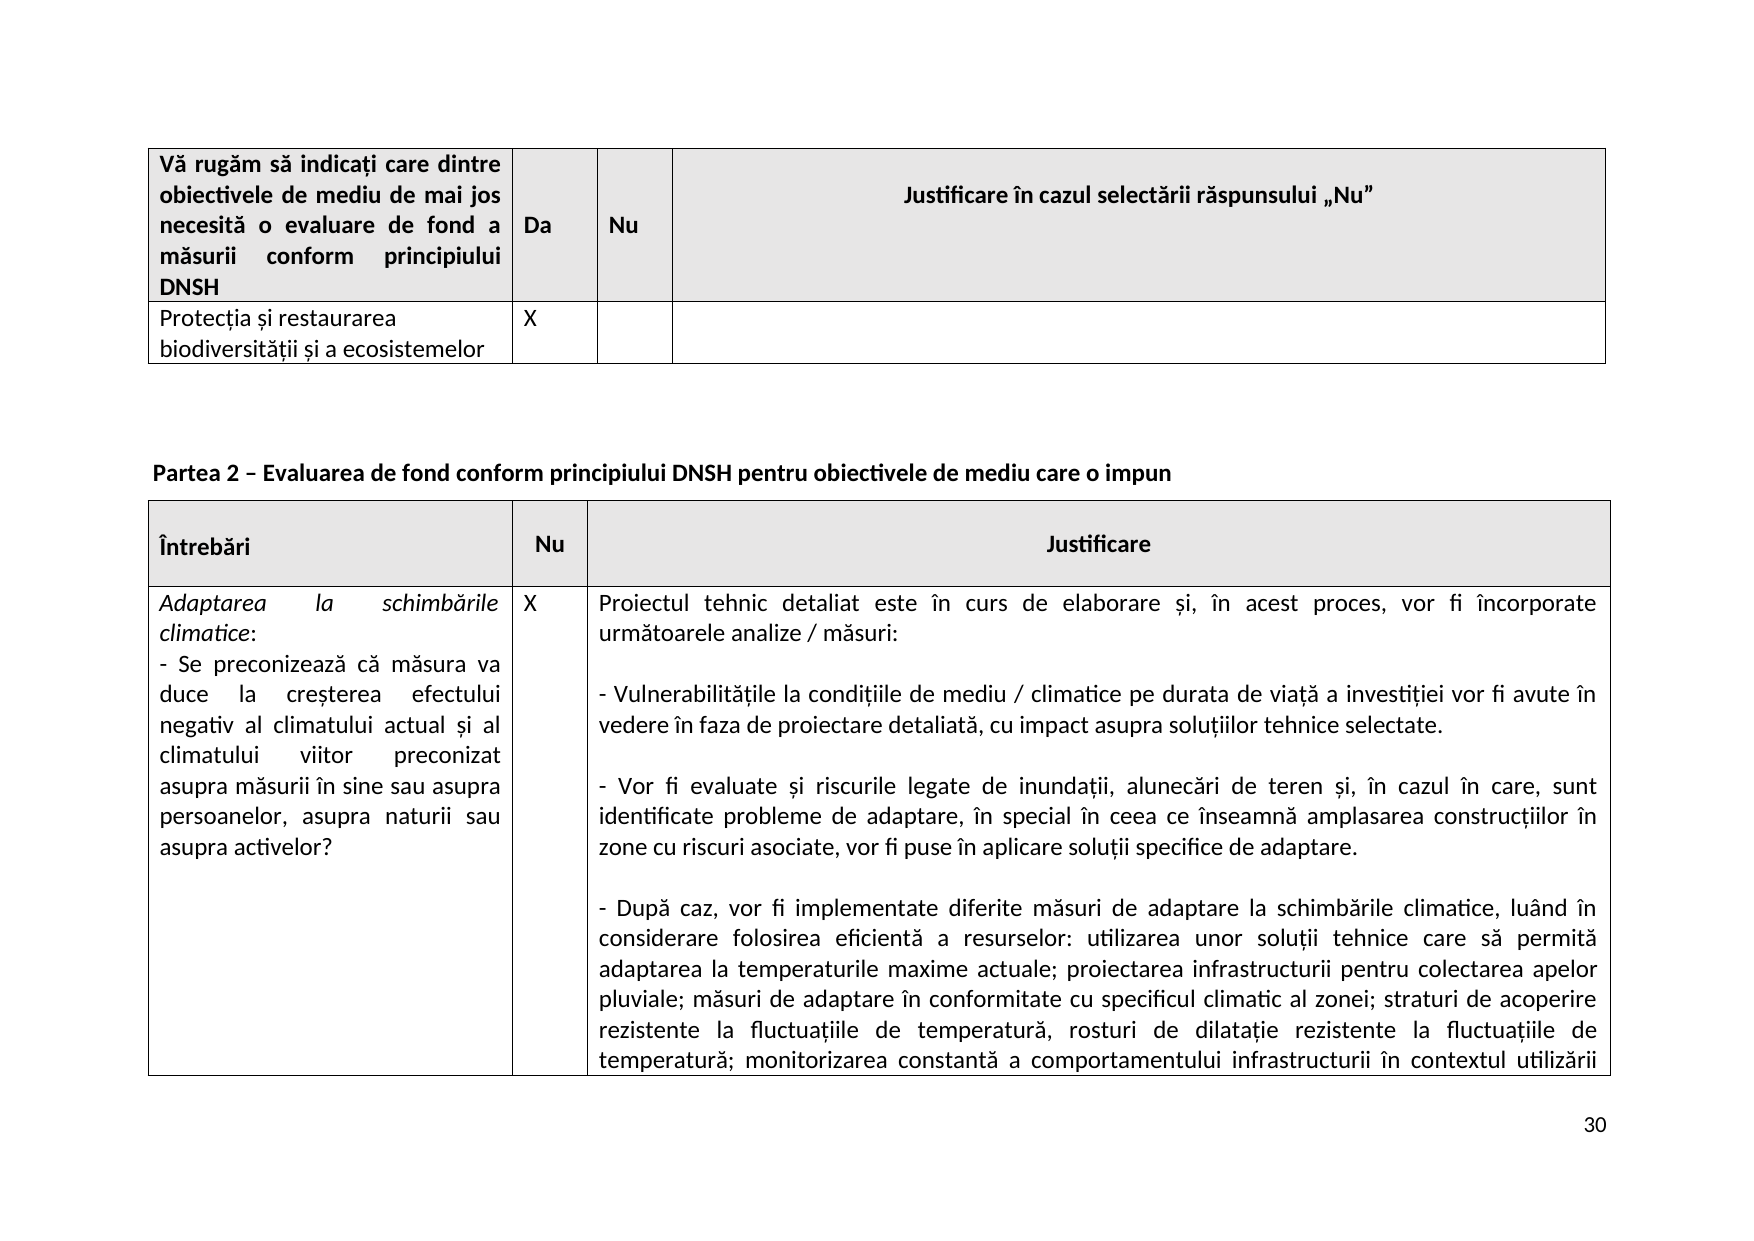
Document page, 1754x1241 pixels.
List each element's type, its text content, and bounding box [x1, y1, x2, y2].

table_header Întrebări [149, 501, 512, 586]
table_header Nu [513, 501, 587, 586]
table_header Justificare în cazul selectării răspunsului „Nu” [673, 149, 1605, 301]
table_cell X [513, 302, 597, 363]
table_cell [598, 302, 672, 363]
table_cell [149, 587, 512, 1075]
table_header Da [513, 149, 597, 301]
table_cell [673, 302, 1605, 363]
table_cell Protecția și restaurarea biodiversității și a ecosistemelor [149, 302, 512, 363]
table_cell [588, 587, 1610, 1075]
table_header Nu [598, 149, 672, 301]
table_cell X [513, 587, 587, 1075]
table_header Justificare [588, 501, 1610, 586]
text Partea 2 – Evaluarea de fond conform principiului DNSH pentru obiectivele de mediu care o impun [153, 457, 1606, 487]
table_header Vă rugăm să indicați care dintre obiectivele de mediu de mai jos necesită o evaluare de fond a măsurii conform principiului DNSH [149, 149, 512, 301]
